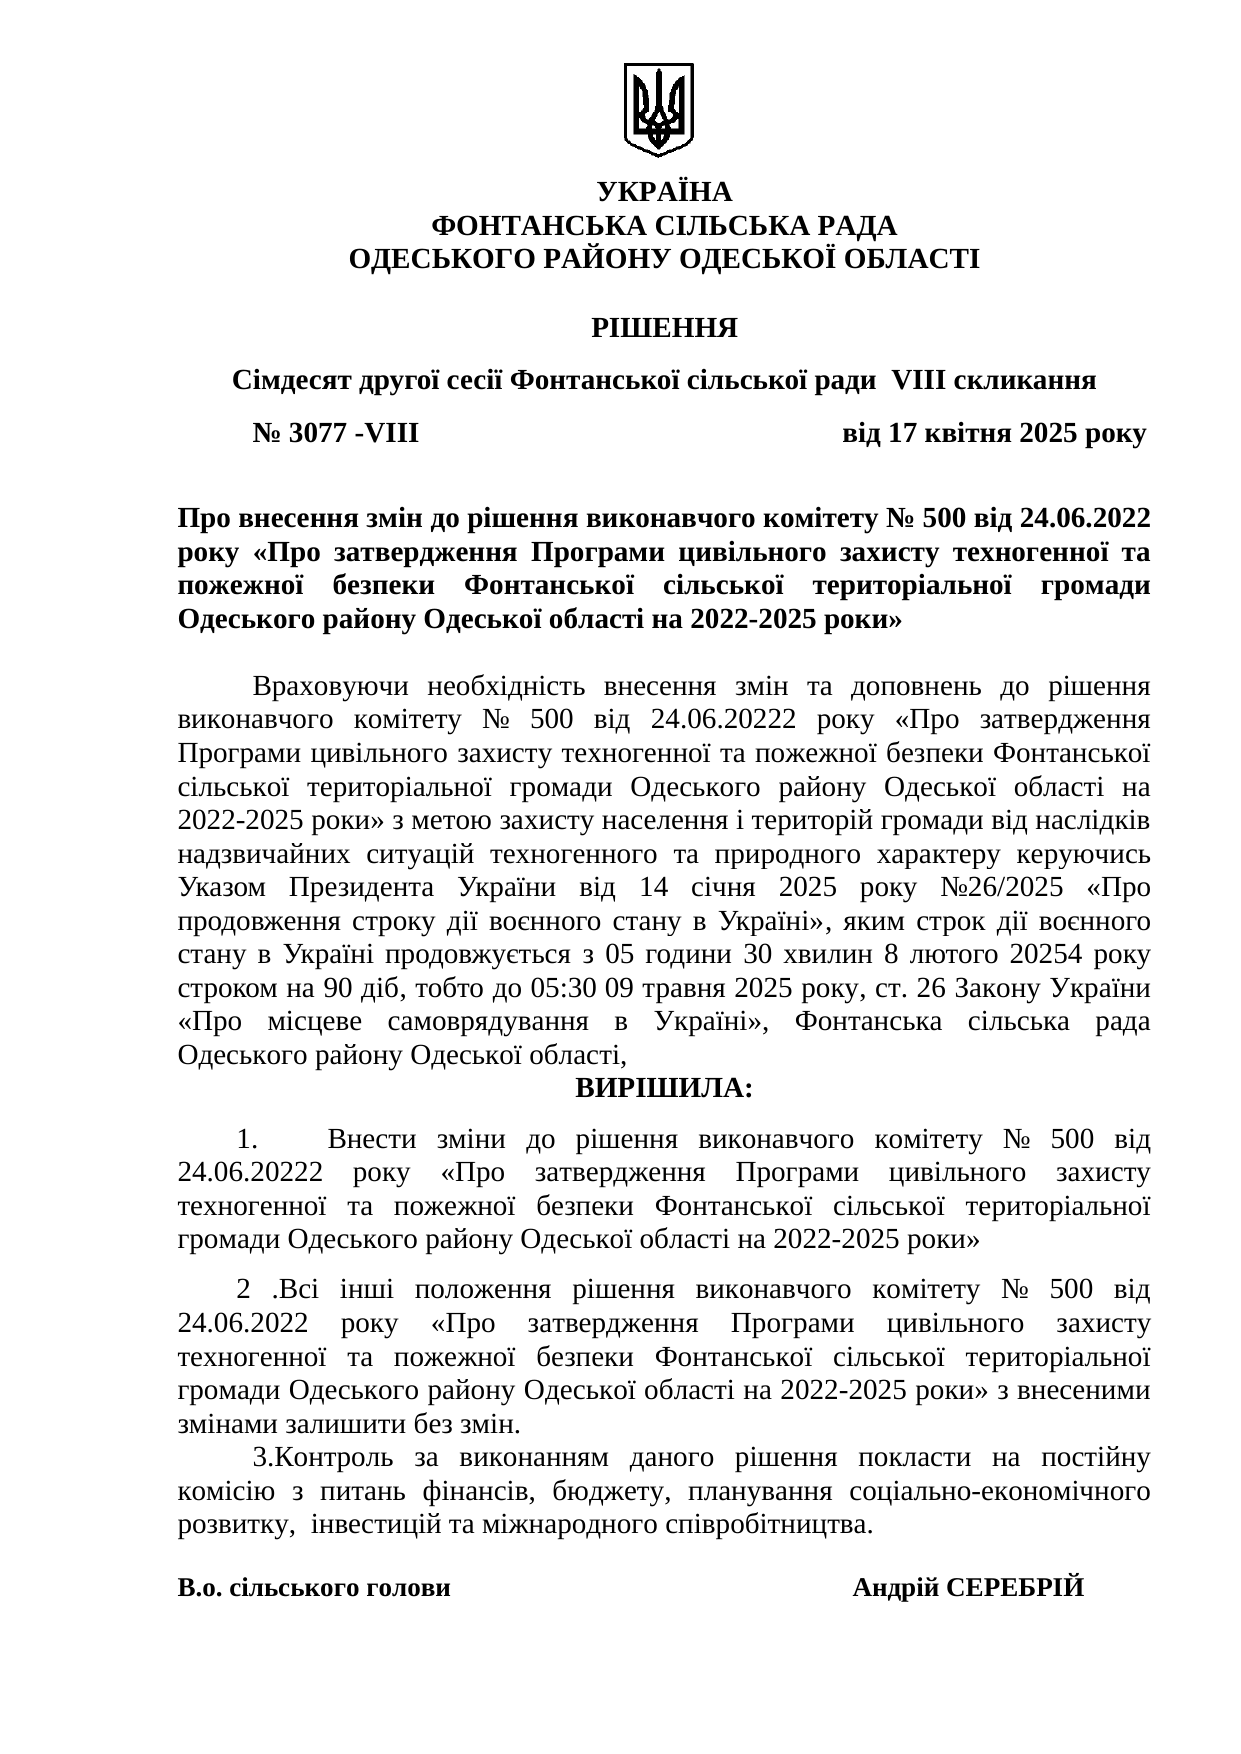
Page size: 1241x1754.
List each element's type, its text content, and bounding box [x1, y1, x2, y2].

picture [622, 60, 700, 161]
text ФОНТАНСЬКА СІЛЬСЬКА РАДА [177, 208, 1152, 241]
text РІШЕННЯ [177, 310, 1152, 344]
text УКРАЇНА [177, 174, 1152, 208]
text Враховуючи необхідність внесення змін та доповнень до рішення виконавчого комітету № 500 від 24.06.20222 року «Про затвердження Програми цивільного захисту техногенної та пожежної безпеки Фонтанської сільської територіальної громади Одеського району Одеської області на 2022-2025 роки» з метою захисту населення і територій громади від наслідків надзвичайних ситуацій техногенного та природного характеру керуючись Указом Президента України від 14 січня 2025 року №26/2025 «Про продовження строку дії воєнного стану в Україні», яким строк дії воєнного стану в Україні продовжується з 05 години 30 хвилин 8 лютого 20254 року строком на 90 діб, тобто до 05:30 09 травня 2025 року, ст. 26 Закону України «Про місцеве самоврядування в Україні», Фонтанська сільська рада Одеського району Одеської області, [177, 668, 1152, 903]
text № 3077 -VIII від 17 квітня 2025 року [177, 415, 1152, 448]
list Внести зміни до рішення виконавчого комітету № 500 від 24.06.20222 року «Про затвердження Програми цивільного захисту техногенної та пожежної безпеки Фонтанської сільської територіальної громади Одеського району Одеської області на 2022-2025 роки» [177, 1121, 1152, 1255]
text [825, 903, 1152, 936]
text 3.Контроль за виконанням даного рішення покласти на постійну комісію з питань фінансів, бюджету, планування соціально-економічного розвитку, інвестицій та міжнародного співробітництва. [177, 1439, 1152, 1540]
text ВИРІШИЛА: [177, 1071, 1152, 1104]
text Враховуючи необхідність внесення змін та доповнень до рішення виконавчого комітету № 500 від 24.06.20222 року «Про затвердження Програми цивільного захисту техногенної та пожежної безпеки Фонтанської сільської територіальної громади Одеського району Одеської області на 2022-2025 роки» з метою захисту населення і територій громади від наслідків надзвичайних ситуацій техногенного та природного характеру керуючись Указом Президента України від 14 січня 2025 року №26/2025 «Про продовження строку дії воєнного стану в Україні», яким строк дії воєнного стану в Україні продовжується з 05 години 30 хвилин 8 лютого 20254 року строком на 90 діб, тобто до 05:30 09 травня 2025 року, ст. 26 Закону України «Про місцеве самоврядування в Україні», Фонтанська сільська рада Одеського району Одеської області, [177, 936, 1152, 1071]
text 2 .Всі інші положення рішення виконавчого комітету № 500 від 24.06.2022 року «Про затвердження Програми цивільного захисту техногенної та пожежної безпеки Фонтанської сільської територіальної громади Одеського району Одеської області на 2022-2025 роки» з внесеними змінами залишити без змін. [177, 1272, 1152, 1439]
text Сімдесят другої сесії Фонтанської сільської ради VIII скликання [177, 362, 1152, 396]
text В.о. сільського голови Андрій СЕРЕБРІЙ [177, 1571, 1122, 1602]
text ОДЕСЬКОГО РАЙОНУ ОДЕСЬКОЇ ОБЛАСТІ [177, 241, 1152, 275]
text Про внесення змін до рішення виконавчого комітету № 500 від 24.06.2022 року «Про затвердження Програми цивільного захисту техногенної та пожежної безпеки Фонтанської сільської територіальної громади Одеського району Одеської області на 2022-2025 роки» [177, 500, 1152, 634]
